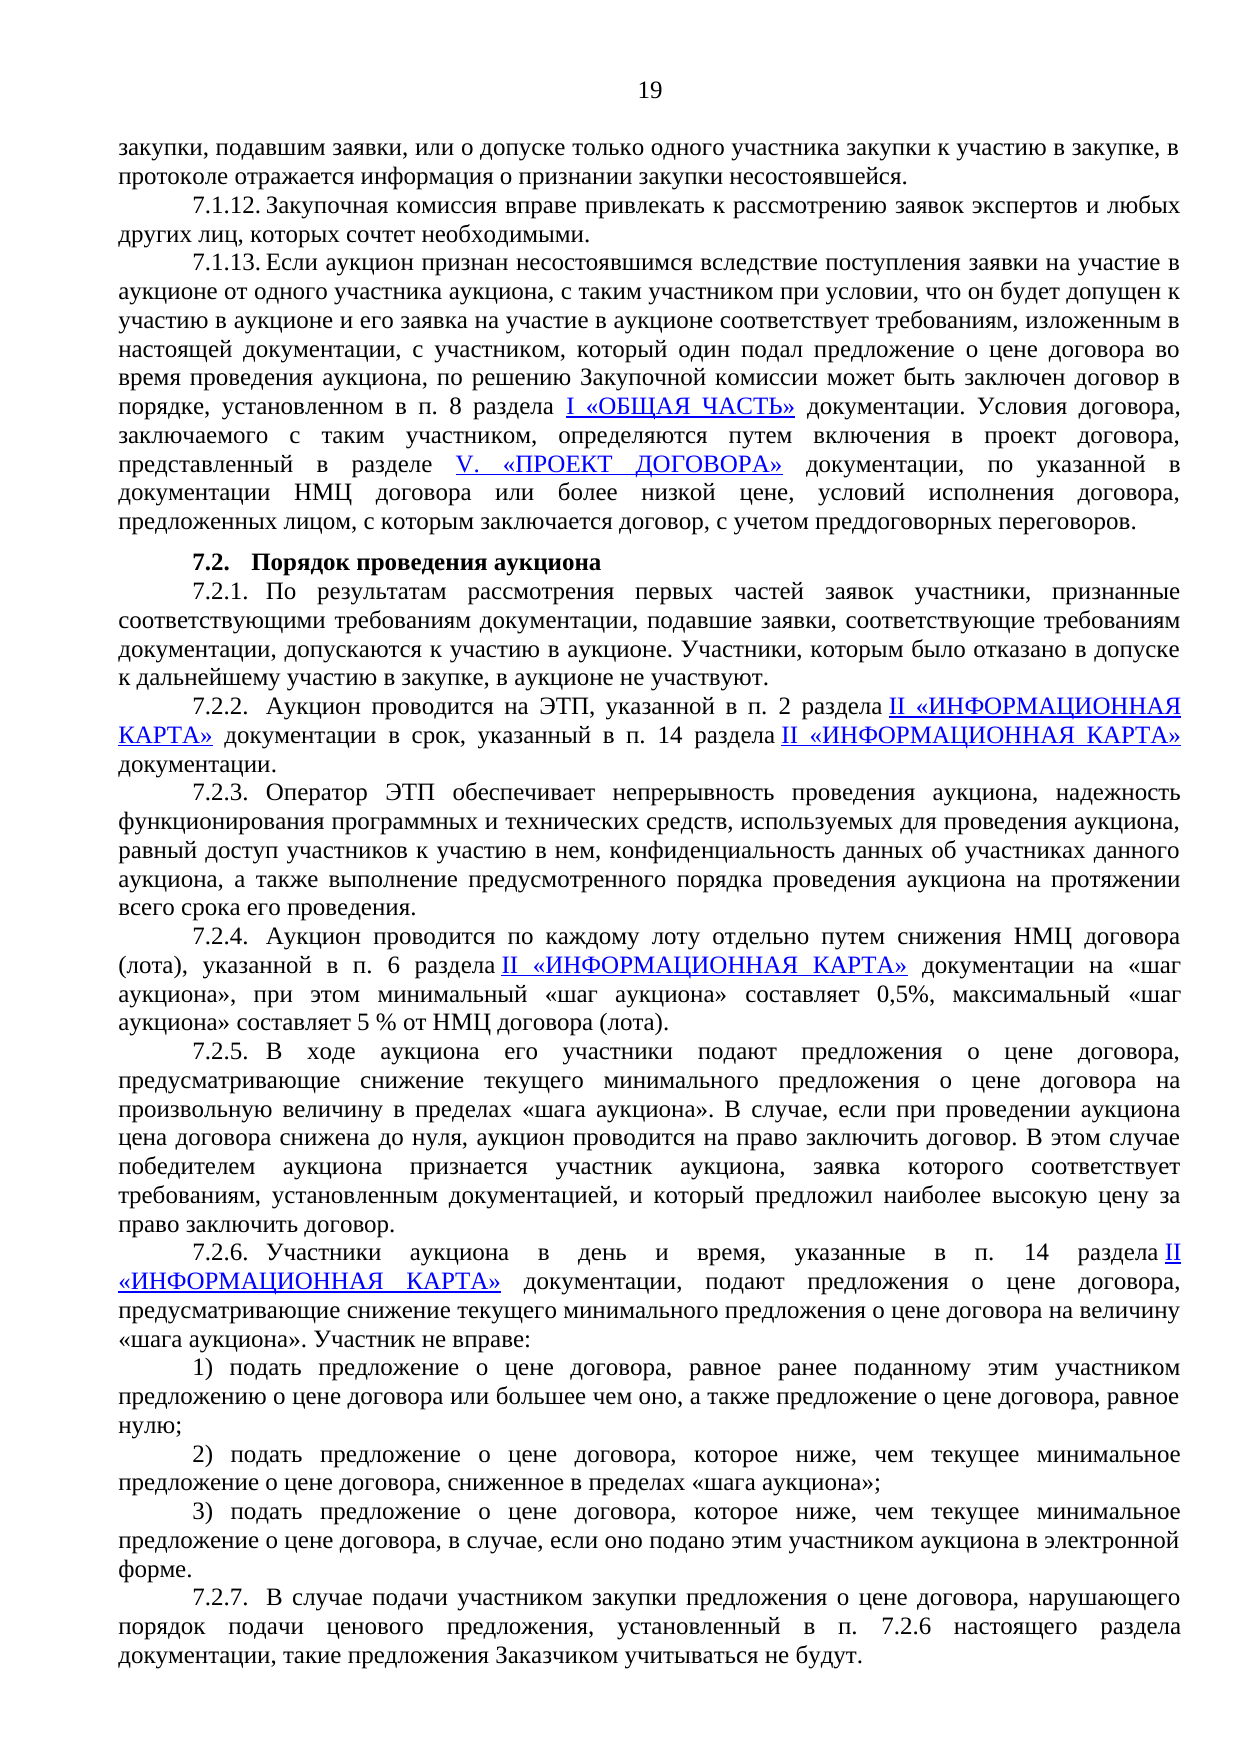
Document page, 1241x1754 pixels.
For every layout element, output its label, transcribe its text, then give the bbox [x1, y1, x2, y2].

list Участники аукциона в день и время, указанные в п. 14 раздела II «ИНФОРМАЦИОННАЯ КАРТА» документации, подают предложения о цене договора, предусматривающие снижение текущего минимального предложения о цене договора на величину «шага аукциона». Участник не вправе: [118, 1237, 1181, 1352]
list Если аукцион признан несостоявшимся вследствие поступления заявки на участие в аукционе от одного участника аукциона, с таким участником при условии, что он будет допущен к участию в аукционе и его заявка на участие в аукционе соответствует требованиям, изложенным в настоящей документации, с участником, который один подал предложение о цене договора во время проведения аукциона, по решению Закупочной комиссии может быть заключен договор в порядке, установленном в п. 8 раздела I «ОБЩАЯ ЧАСТЬ» документации. Условия договора, заключаемого с таким участником, определяются путем включения в проект договора, представленный в разделе V. «ПРОЕКТ ДОГОВОРА» документации, по указанной в документации НМЦ договора или более низкой цене, условий исполнения договора, предложенных лицом, с которым заключается договор, с учетом преддоговорных переговоров. [118, 247, 1181, 535]
list В случае подачи участником закупки предложения о цене договора, нарушающего порядок подачи ценового предложения, установленный в п. 7.2.6 настоящего раздела документации, такие предложения Заказчиком учитываться не будут. [118, 1582, 1181, 1669]
list По результатам рассмотрения первых частей заявок участники, признанные соответствующими требованиям документации, подавшие заявки, соответствующие требованиям документации, допускаются к участию в аукционе. Участники, которым было отказано в допуске к дальнейшему участию в закупке, в аукционе не участвуют. [118, 576, 1181, 691]
text 3) подать предложение о цене договора, которое ниже, чем текущее минимальное предложение о цене договора, в случае, если оно подано этим участником аукциона в электронной форме. [118, 1496, 1181, 1582]
list Аукцион проводится по каждому лоту отдельно путем снижения НМЦ договора (лота), указанной в п. 6 раздела II «ИНФОРМАЦИОННАЯ КАРТА» документации на «шаг аукциона», при этом минимальный «шаг аукциона» составляет 0,5%, максимальный «шаг аукциона» составляет 5 % от НМЦ договора (лота). [118, 921, 1181, 1036]
list Порядок проведения аукциона [118, 547, 1181, 576]
text 1) подать предложение о цене договора, равное ранее поданному этим участником предложению о цене договора или большее чем оно, а также предложение о цене договора, равное нулю; [118, 1352, 1181, 1439]
list Закупочная комиссия вправе привлекать к рассмотрению заявок экспертов и любых других лиц, которых сочтет необходимыми. [118, 190, 1181, 247]
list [118, 132, 1181, 190]
list Аукцион проводится на ЭТП, указанной в п. 2 раздела II «ИНФОРМАЦИОННАЯ КАРТА» документации в срок, указанный в п. 14 раздела II «ИНФОРМАЦИОННАЯ КАРТА» документации. [118, 691, 1181, 777]
text 2) подать предложение о цене договора, которое ниже, чем текущее минимальное предложение о цене договора, сниженное в пределах «шага аукциона»; [118, 1439, 1181, 1496]
list Оператор ЭТП обеспечивает непрерывность проведения аукциона, надежность функционирования программных и технических средств, используемых для проведения аукциона, равный доступ участников к участию в нем, конфиденциальность данных об участниках данного аукциона, а также выполнение предусмотренного порядка проведения аукциона на протяжении всего срока его проведения. [118, 777, 1181, 921]
list В ходе аукциона его участники подают предложения о цене договора, предусматривающие снижение текущего минимального предложения о цене договора на произвольную величину в пределах «шага аукциона». В случае, если при проведении аукциона цена договора снижена до нуля, аукцион проводится на право заключить договор. В этом случае победителем аукциона признается участник аукциона, заявка которого соответствует требованиям, установленным документацией, и который предложил наиболее высокую цену за право заключить договор. [118, 1036, 1181, 1237]
